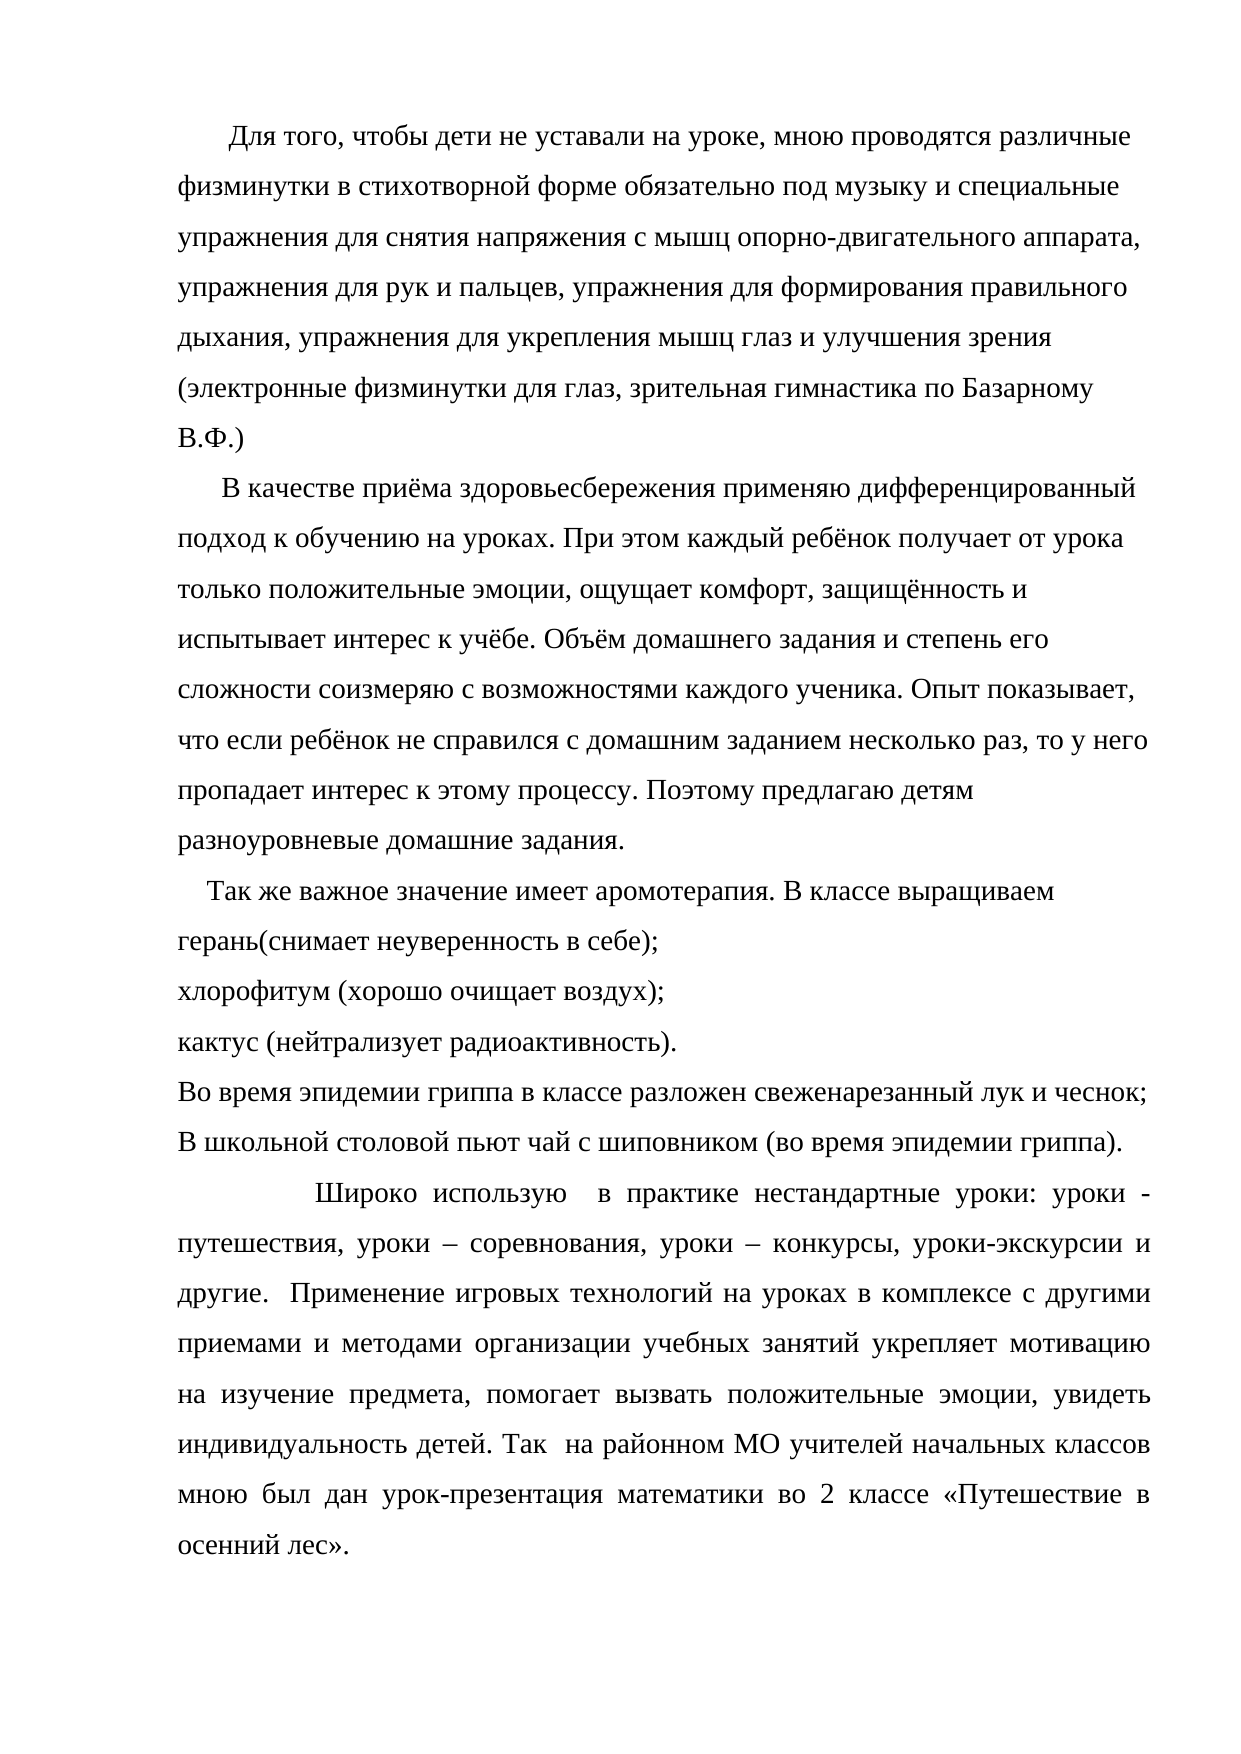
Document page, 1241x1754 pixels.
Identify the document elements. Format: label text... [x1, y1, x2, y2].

text В качестве приёма здоровьесбережения применяю дифференцированный подход к обучению на уроках. При этом каждый ребёнок получает от урока только положительные эмоции, ощущает комфорт, защищённость и испытывает интерес к учёбе. Объём домашнего задания и степень его сложности соизмеряю с возможностями каждого ученика. Опыт показывает, что если ребёнок не справился с домашним заданием несколько раз, то у него пропадает интерес к этому процессу. Поэтому предлагаю детям разноуровневые домашние задания. [177, 470, 1152, 856]
text кактус (нейтрализует радиоактивность). [177, 1024, 1152, 1057]
text Широко использую в практике нестандартные уроки: уроки - путешествия, уроки – соревнования, уроки – конкурсы, уроки-экскурсии и другие. Применение игровых технологий на уроках в комплексе с другими приемами и методами организации учебных занятий укрепляет мотивацию на изучение предмета, помогает вызвать положительные эмоции, увидеть индивидуальность детей. Так на районном МО учителей начальных классов мною был дан урок-презентация математики во 2 классе «Путешествие в осенний лес». [177, 1175, 1152, 1560]
text Для того, чтобы дети не уставали на уроке, мною проводятся различные физминутки в стихотворной форме обязательно под музыку и специальные упражнения для снятия напряжения с мышц опорно-двигательного аппарата, упражнения для рук и пальцев, упражнения для формирования правильного дыхания, упражнения для укрепления мышц глаз и улучшения зрения (электронные физминутки для глаз, зрительная гимнастика по Базарному В.Ф.) [177, 118, 1152, 453]
text хлорофитум (хорошо очищает воздух); [177, 973, 1152, 1007]
text Во время эпидемии гриппа в классе разложен свеженарезанный лук и чеснок; [177, 1074, 1152, 1108]
text В школьной столовой пьют чай с шиповником (во время эпидемии гриппа). [177, 1124, 1152, 1158]
text Так же важное значение имеет аромотерапия. В классе выращиваем герань(снимает неуверенность в себе); [177, 873, 1152, 957]
